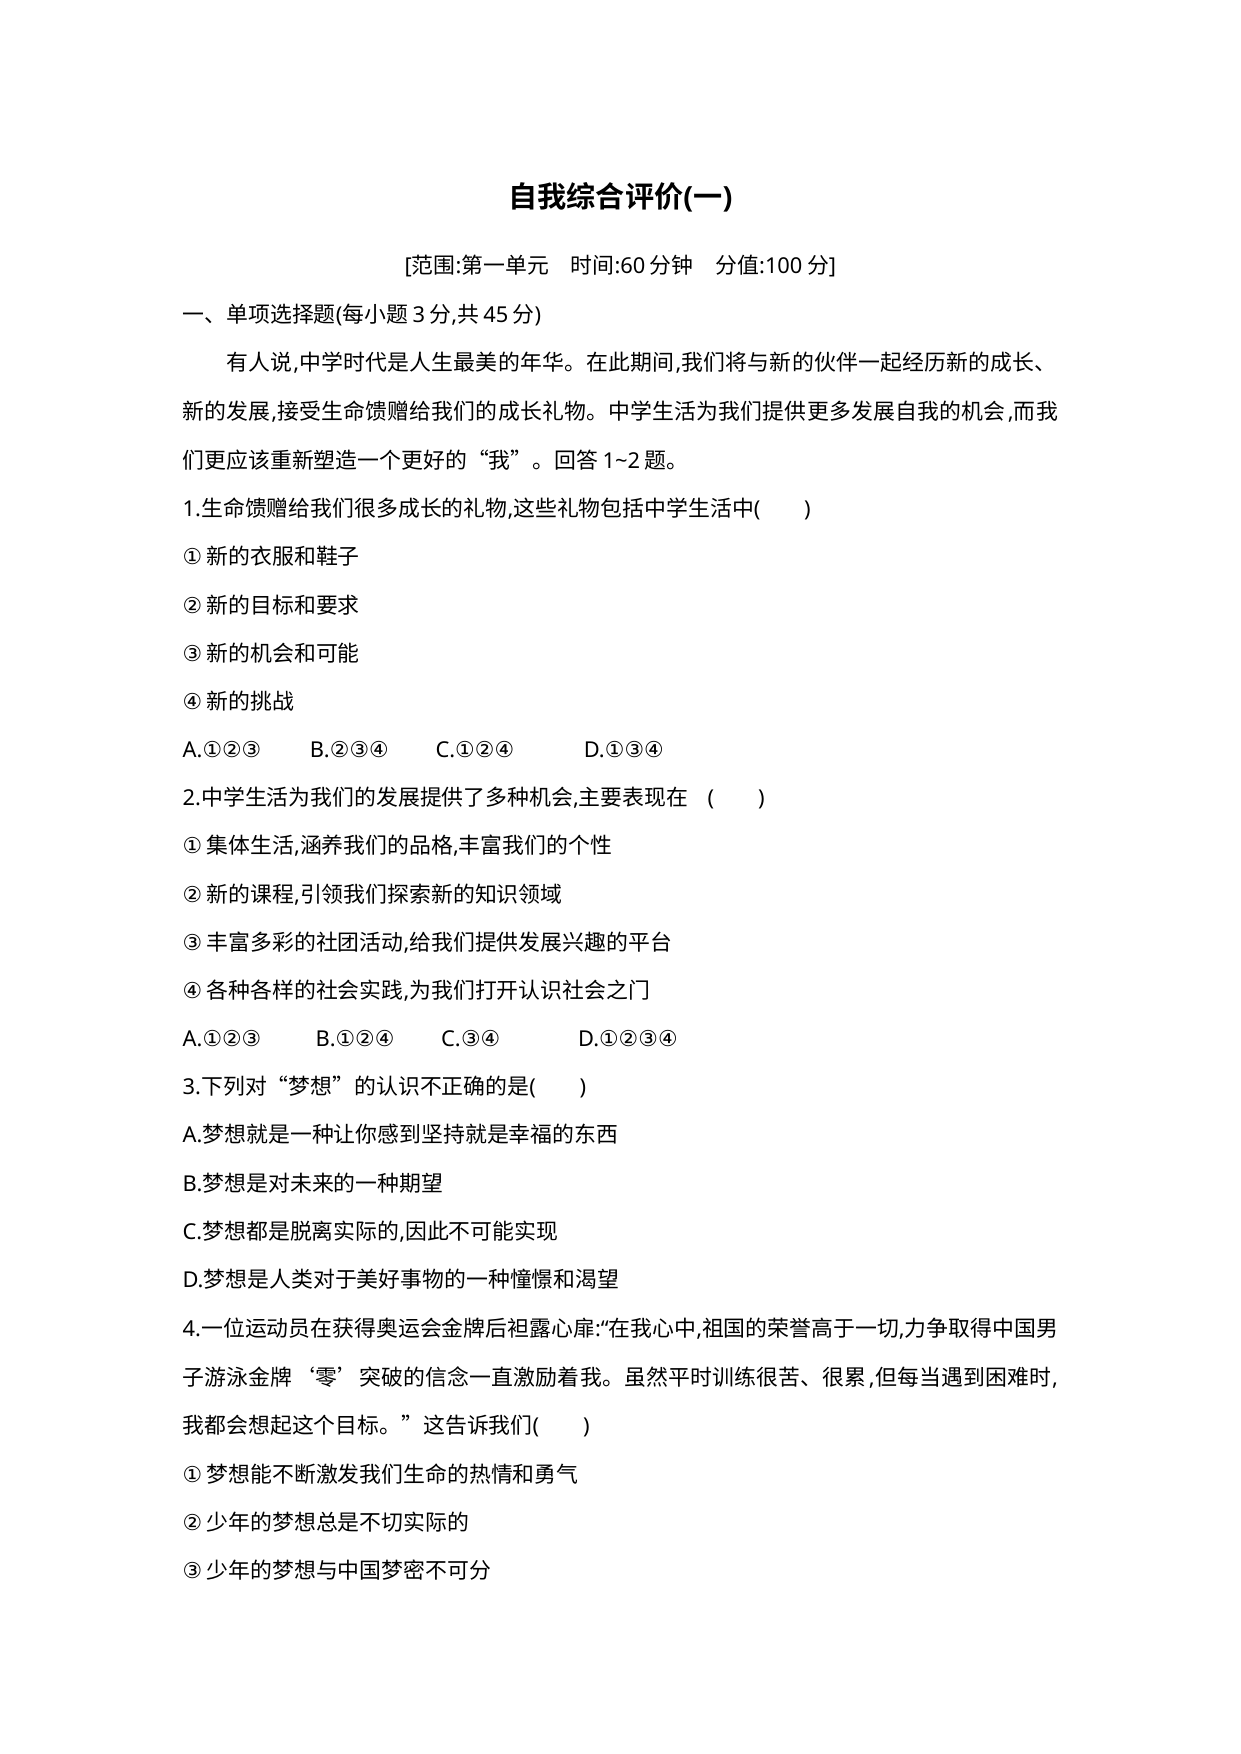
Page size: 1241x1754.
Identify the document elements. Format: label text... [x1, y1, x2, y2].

text ③丰富多彩的社团活动,给我们提供发展兴趣的平台 [182, 925, 1058, 957]
text ②少年的梦想总是不切实际的 [182, 1504, 1058, 1537]
text [范围:第一单元 时间:60分钟 分值:100分] [182, 248, 1058, 281]
text ①新的衣服和鞋子 [182, 539, 1058, 571]
text 1.生命馈赠给我们很多成长的礼物,这些礼物包括中学生活中( ) [182, 491, 1058, 523]
text A.梦想就是一种让你感到坚持就是幸福的东西 [182, 1117, 1058, 1149]
text 3.下列对“梦想”的认识不正确的是( ) [182, 1069, 1058, 1101]
text D.梦想是人类对于美好事物的一种憧憬和渴望 [182, 1262, 1058, 1294]
text 有人说,中学时代是人生最美的年华。在此期间,我们将与新的伙伴一起经历新的成长、新的发展,接受生命馈赠给我们的成长礼物。中学生活为我们提供更多发展自我的机会,而我们更应该重新塑造一个更好的“我”。回答1~2题。 [182, 345, 1058, 475]
text ①梦想能不断激发我们生命的热情和勇气 [182, 1456, 1058, 1489]
text ③少年的梦想与中国梦密不可分 [182, 1553, 1058, 1585]
text 一、单项选择题(每小题3分,共45分) [182, 296, 1058, 329]
text A.①②③ B.①②④ C.③④ D.①②③④ [182, 1021, 1058, 1054]
text B.梦想是对未来的一种期望 [182, 1165, 1058, 1198]
text ③新的机会和可能 [182, 636, 1058, 668]
text 4.一位运动员在获得奥运会金牌后袒露心扉:“在我心中,祖国的荣誉高于一切,力争取得中国男子游泳金牌‘零’突破的信念一直激励着我。虽然平时训练很苦、很累,但每当遇到困难时,我都会想起这个目标。”这告诉我们( ) [182, 1310, 1058, 1440]
text C.梦想都是脱离实际的,因此不可能实现 [182, 1214, 1058, 1246]
text ④各种各样的社会实践,为我们打开认识社会之门 [182, 973, 1058, 1006]
text ②新的目标和要求 [182, 587, 1058, 620]
text ②新的课程,引领我们探索新的知识领域 [182, 876, 1058, 909]
text A.①②③ B.②③④ C.①②④ D.①③④ [182, 732, 1058, 765]
text ④新的挑战 [182, 684, 1058, 716]
text 2.中学生活为我们的发展提供了多种机会,主要表现在 ( ) [182, 780, 1058, 812]
text ①集体生活,涵养我们的品格,丰富我们的个性 [182, 828, 1058, 861]
text 自我综合评价(一) [182, 162, 1058, 227]
